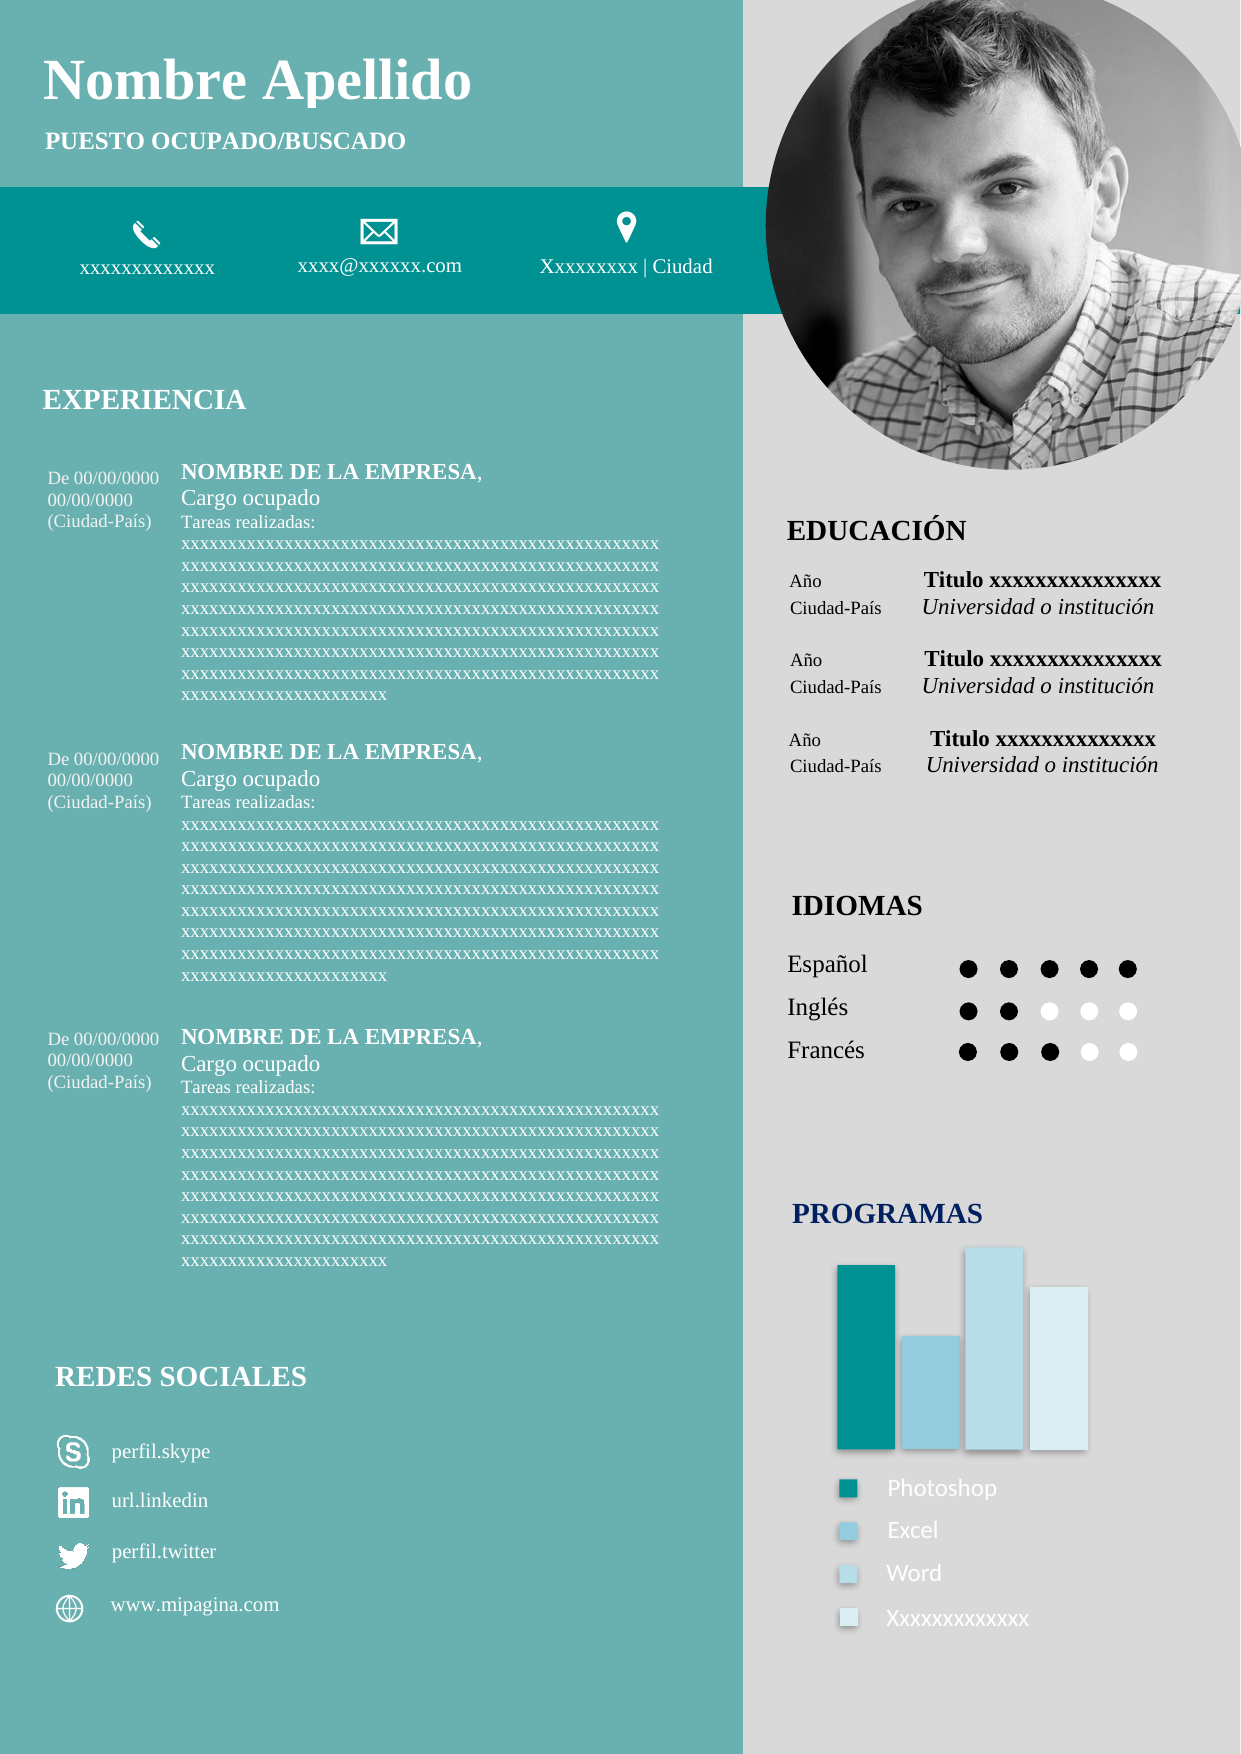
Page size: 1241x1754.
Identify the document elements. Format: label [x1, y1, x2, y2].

picture [765, 0, 1241, 470]
